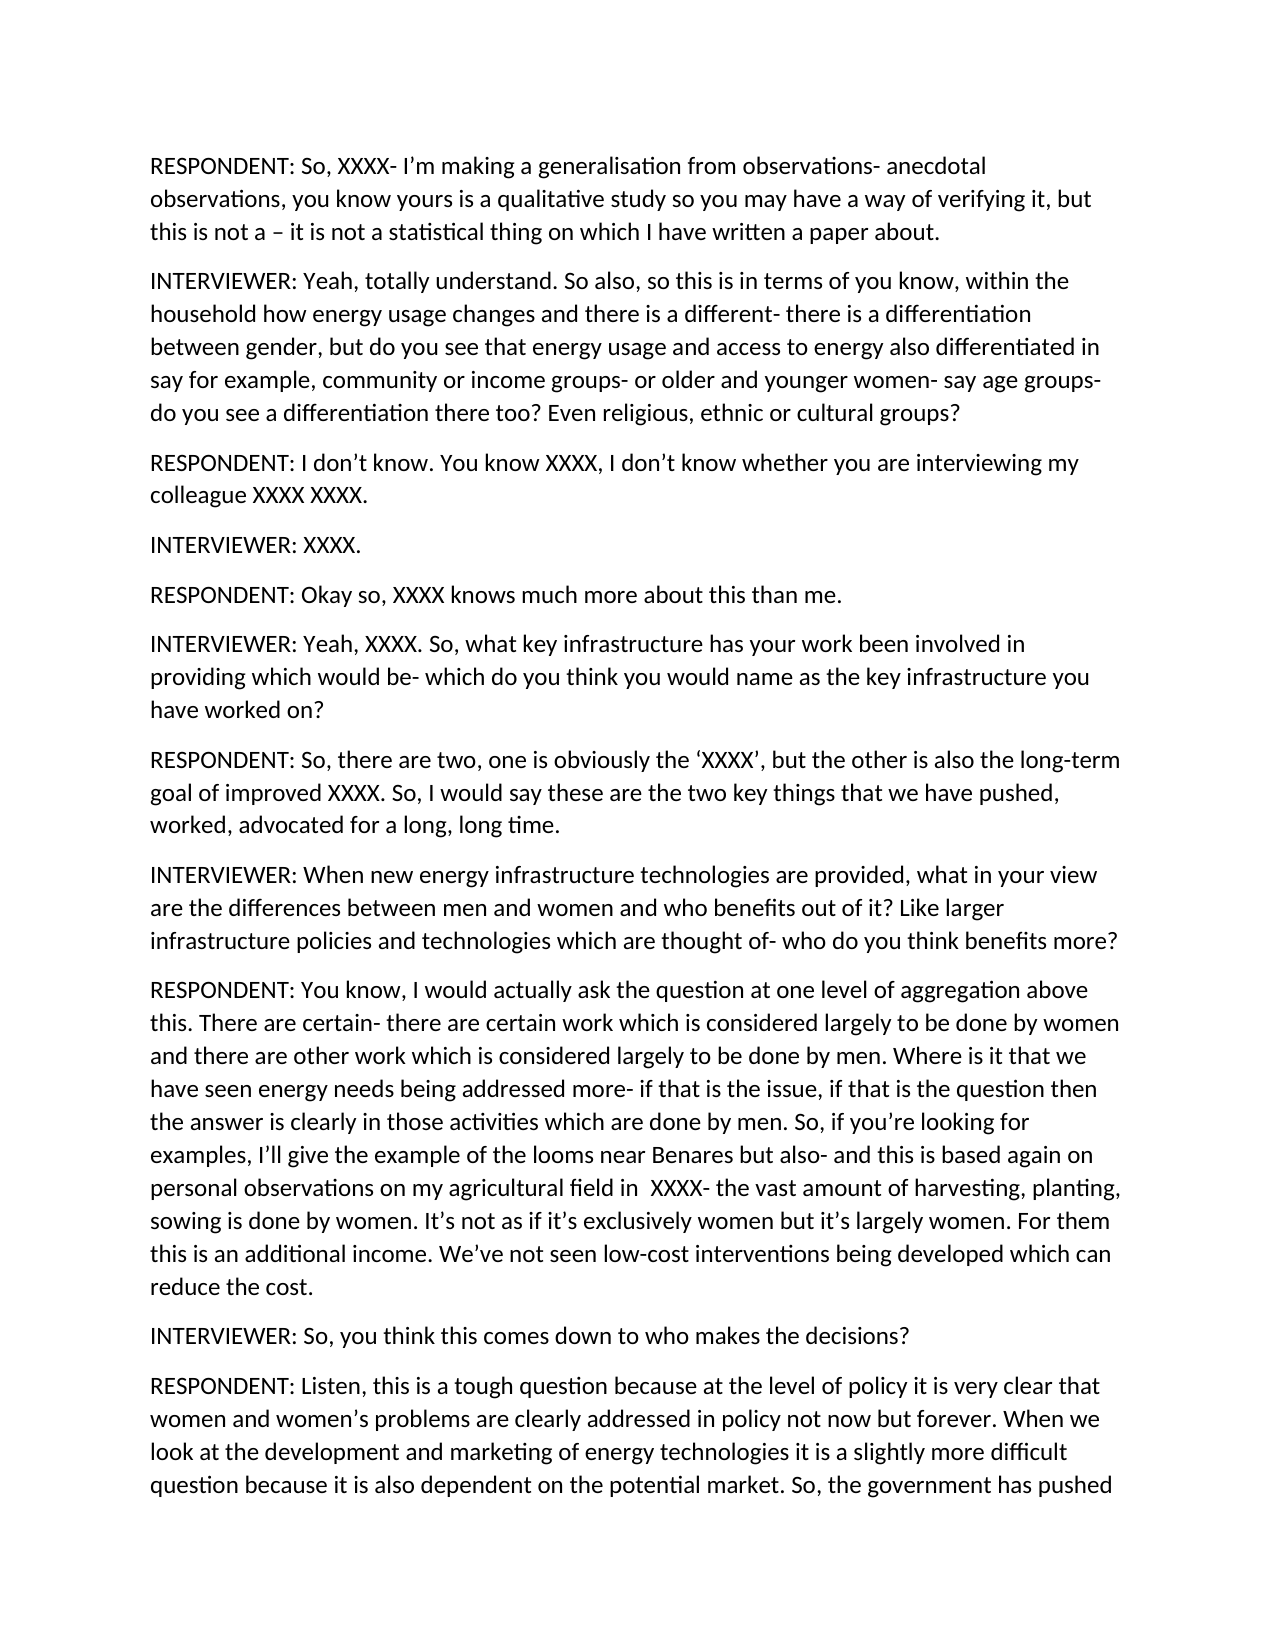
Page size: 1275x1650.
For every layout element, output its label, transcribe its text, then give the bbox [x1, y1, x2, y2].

text RESPONDENT: So, there are two, one is obviously the ‘XXXX’, but the other is also the long-term goal of improved XXXX. So, I would say these are the two key things that we have pushed, worked, advocated for a long, long time. [150, 744, 1125, 840]
text INTERVIEWER: So, you think this comes down to who makes the decisions? [150, 1320, 1125, 1351]
text INTERVIEWER: XXXX. [150, 529, 1125, 560]
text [150, 1370, 1125, 1499]
text RESPONDENT: Okay so, XXXX knows much more about this than me. [150, 579, 1125, 609]
text RESPONDENT: You know, I would actually ask the question at one level of aggregation above this. There are certain- there are certain work which is considered largely to be done by women and there are other work which is considered largely to be done by men. Where is it that we have seen energy needs being addressed more- if that is the issue, if that is the question then the answer is clearly in those activities which are done by men. So, if you’re looking for examples, I’ll give the example of the looms near Benares but also- and this is based again on personal observations on my agricultural field in XXXX- the vast amount of harvesting, planting, sowing is done by women. It’s not as if it’s exclusively women but it’s largely women. For them this is an additional income. We’ve not seen low-cost interventions being developed which can reduce the cost. [150, 974, 1125, 1301]
text RESPONDENT: So, XXXX- I’m making a generalisation from observations- anecdotal observations, you know yours is a qualitative study so you may have a way of verifying it, but this is not a – it is not a statistical thing on which I have written a paper about. [150, 150, 1125, 246]
text INTERVIEWER: When new energy infrastructure technologies are provided, what in your view are the differences between men and women and who benefits out of it? Like larger infrastructure policies and technologies which are thought of- who do you think benefits more? [150, 859, 1125, 956]
text INTERVIEWER: Yeah, totally understand. So also, so this is in terms of you know, within the household how energy usage changes and there is a different- there is a differentiation between gender, but do you see that energy usage and access to energy also differentiated in say for example, community or income groups- or older and younger women- say age groups- do you see a differentiation there too? Even religious, ethnic or cultural groups? [150, 265, 1125, 428]
text INTERVIEWER: Yeah, XXXX. So, what key infrastructure has your work been involved in providing which would be- which do you think you would name as the key infrastructure you have worked on? [150, 628, 1125, 725]
text RESPONDENT: I don’t know. You know XXXX, I don’t know whether you are interviewing my colleague XXXX XXXX. [150, 447, 1125, 510]
